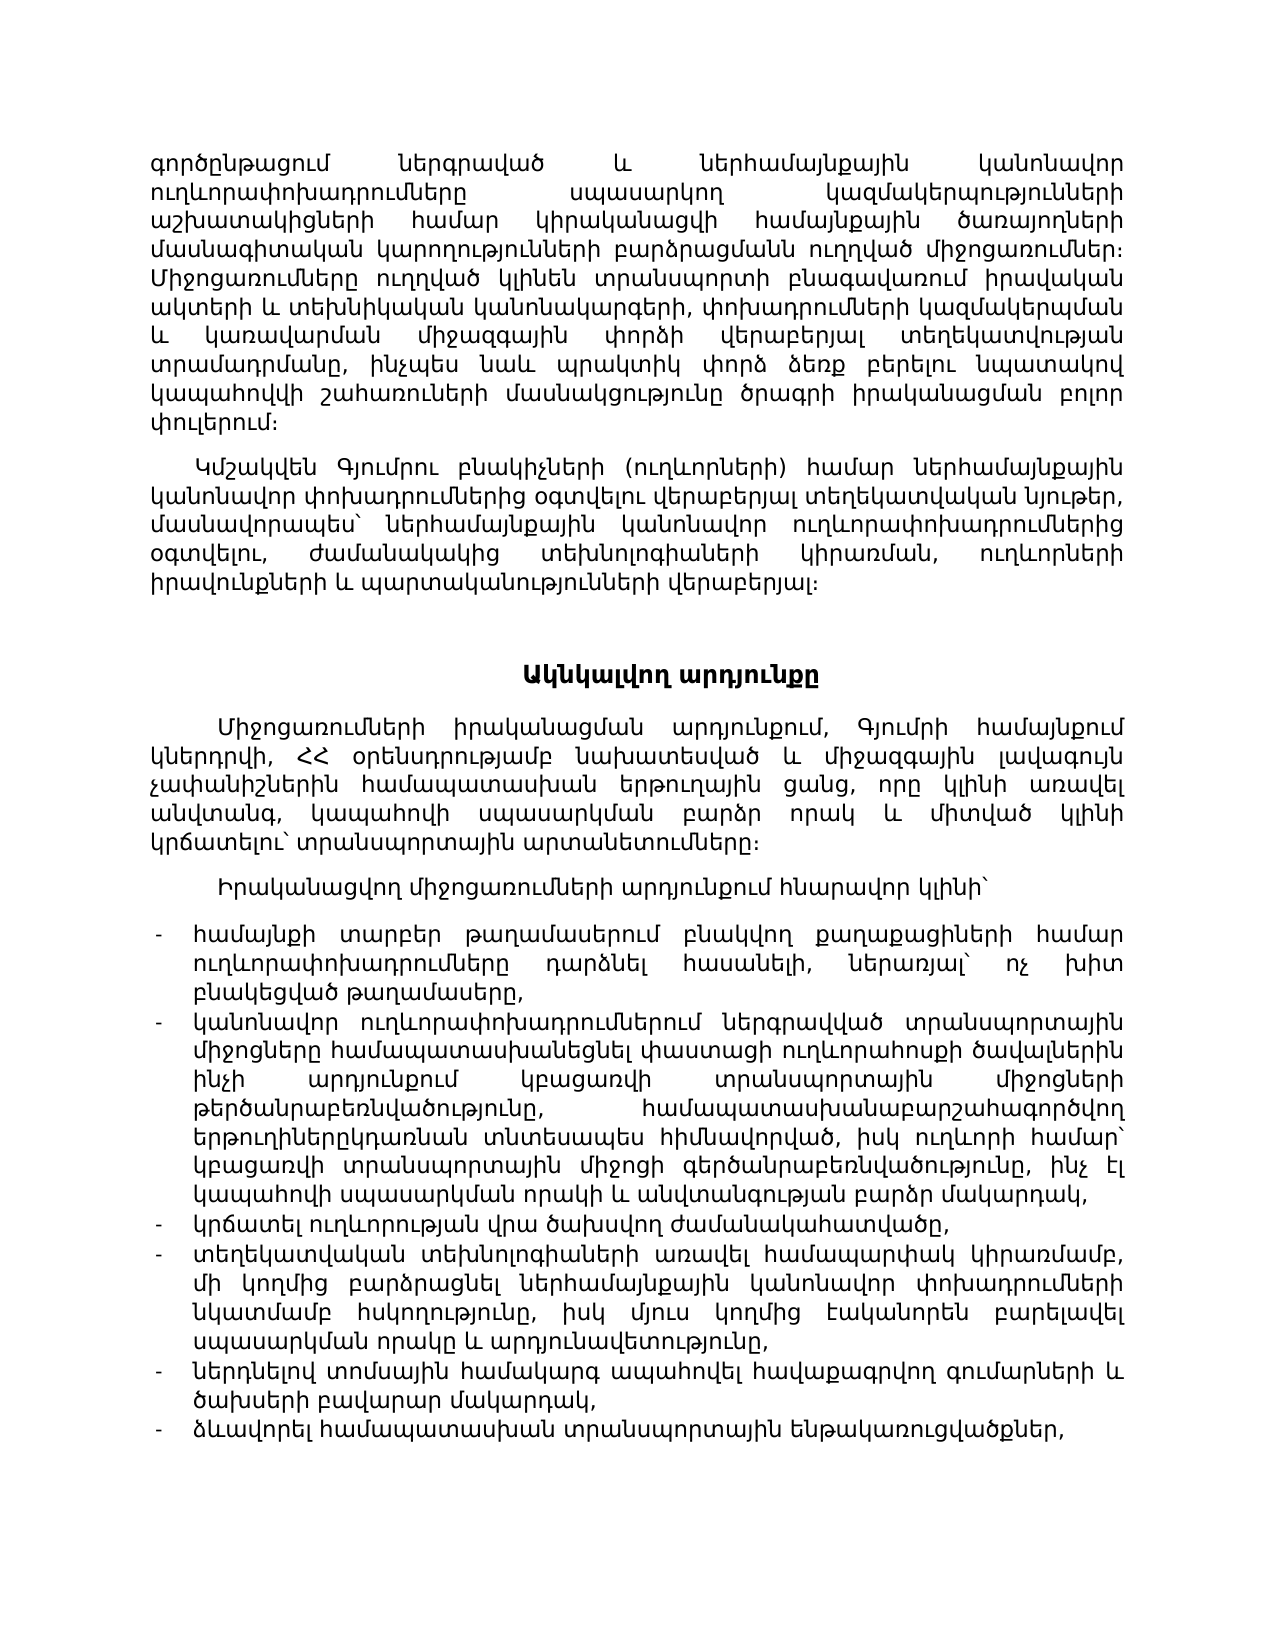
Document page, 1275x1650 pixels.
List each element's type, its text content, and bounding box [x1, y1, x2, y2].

text Կմշակվեն Գյումրու բնակիչների (ուղևորների) համար ներհամայնքային կանոնավոր փոխադրումներից օգտվելու վերաբերյալ տեղեկատվական նյութեր, մասնավորապես՝ ներհամայնքային կանոնավոր ուղևորափոխադրումներից օգտվելու, ժամանակակից տեխնոլոգիաների կիրառման, ուղևորների իրավունքների և պարտականությունների վերաբերյալ։ [150, 454, 1125, 596]
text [150, 150, 1125, 435]
text Միջոցառումների իրականացման արդյունքում, Գյումրի համայնքում կներդրվի, ՀՀ օրենսդրությամբ նախատեսված և միջազգային լավագույն չափանիշներին համապատասխան երթուղային ցանց, որը կլինի առավել անվտանգ, կապահովի սպասարկման բարձր որակ և միտված կլինի կրճատելու՝ տրանսպորտային արտանետումները։ [150, 714, 1125, 856]
text Իրականացվող միջոցառումների արդյունքում հնարավոր կլինի՝ [150, 874, 1125, 901]
list Ակնկալվող արդյունքը [217, 660, 1125, 689]
list համայնքի տարբեր թաղամասերում բնակվող քաղաքացիների համար ուղևորափոխադրումները դարձնել հասանելի, ներառյալ՝ ոչ խիտ բնակեցված թաղամասերը, [155, 920, 1125, 1006]
list կրճատել ուղևորության վրա ծախսվող ժամանակահատվածը, [155, 1210, 1125, 1238]
list տեղեկատվական տեխնոլոգիաների առավել համապարփակ կիրառմամբ, մի կողմից բարձրացնել ներհամայնքային կանոնավոր փոխադրումների նկատմամբ հսկողությունը, իսկ մյուս կողմից էականորեն բարելավել սպասարկման որակը և արդյունավետությունը, [155, 1240, 1125, 1355]
list ձևավորել համապատասխան տրանսպորտային ենթակառուցվածքներ, [155, 1416, 1125, 1444]
list ներդնելով տոմսային համակարգ ապահովել հավաքագրվող գումարների և ծախսերի բավարար մակարդակ, [155, 1357, 1125, 1413]
list կանոնավոր ուղևորափոխադրումներում ներգրավված տրանսպորտային միջոցները համապատասխանեցնել փաստացի ուղևորահոսքի ծավալներին ինչի արդյունքում կբացառվի տրանսպորտային միջոցների թերծանրաբեռնվածությունը, համապատասխանաբարշահագործվող երթուղիներըկդառնան տնտեսապես հիմնավորված, իսկ ուղևորի համար՝ կբացառվի տրանսպորտային միջոցի գերծանրաբեռնվածությունը, ինչ էլ կապահովի սպասարկման որակի և անվտանգության բարձր մակարդակ, [155, 1008, 1125, 1208]
